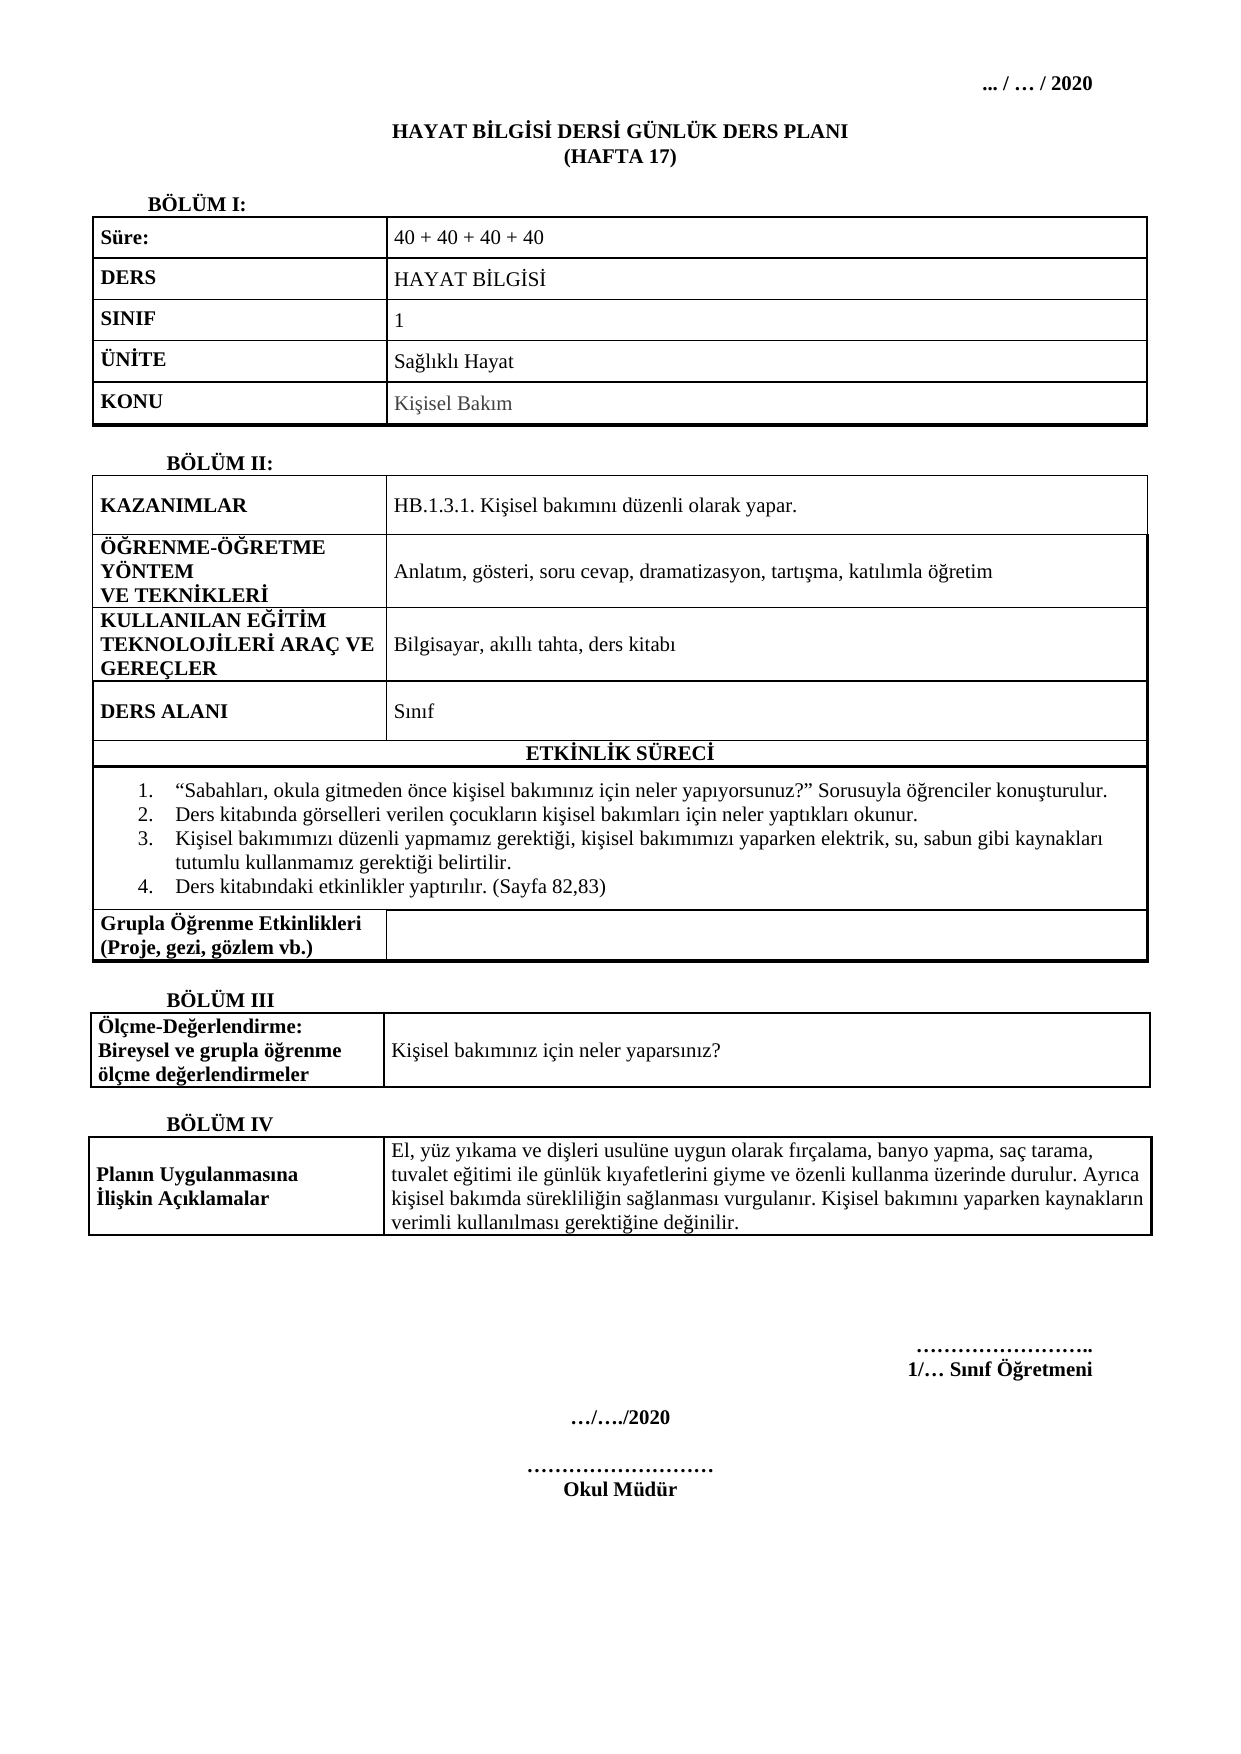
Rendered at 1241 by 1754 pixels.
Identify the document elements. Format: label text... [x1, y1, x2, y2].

table_cell ÜNİTE [94, 341, 386, 381]
table_cell SINIF [94, 300, 386, 340]
table_cell [387, 911, 1146, 959]
table_header Ölçme-Değerlendirme: Bireysel ve grupla öğrenme ölçme değerlendirmeler [92, 1014, 383, 1086]
table_header 40 + 40 + 40 + 40 [388, 218, 1146, 257]
text …………………….. [148, 1333, 1092, 1357]
table_cell Kişisel Bakım [388, 383, 1146, 422]
table_cell Bilgisayar, akıllı tahta, ders kitabı [387, 608, 1146, 680]
table_cell ÖĞRENME-ÖĞRETME YÖNTEM VE TEKNİKLERİ [93, 535, 386, 607]
table_cell KONU [94, 383, 386, 422]
table_cell Grupla Öğrenme Etkinlikleri (Proje, gezi, gözlem vb.) [94, 910, 386, 959]
text BÖLÜM I: [148, 192, 1092, 216]
table_header Kişisel bakımınız için neler yaparsınız? [385, 1014, 1149, 1086]
text ... / … / 2020 [148, 71, 1092, 95]
text …/…./2020 [148, 1405, 1092, 1429]
table_cell KULLANILAN EĞİTİM TEKNOLOJİLERİ ARAÇ VE GEREÇLER [93, 608, 386, 680]
table_cell Sınıf [387, 682, 1146, 740]
table_header KAZANIMLAR [93, 476, 386, 534]
table_cell 1 [388, 300, 1146, 340]
table_cell DERS [94, 259, 386, 298]
text (HAFTA 17) [148, 143, 1092, 168]
table_cell HAYAT BİLGİSİ [388, 259, 1146, 298]
table_header El, yüz yıkama ve dişleri usulüne uygun olarak fırçalama, banyo yapma, saç tarama, tuvalet eğitimi ile günlük kıyafetlerini giyme ve özenli kullanma üzerinde durulur. Ayrıca kişisel bakımda sürekliliğin sağlanması vurgulanır. Kişisel bakımını yaparken kaynakların verimli kullanılması gerektiğine değinilir. [385, 1138, 1150, 1234]
subtitle BÖLÜM IV [148, 1112, 1092, 1136]
table_header HB.1.3.1. Kişisel bakımını düzenli olarak yapar. [387, 476, 1147, 534]
text HAYAT BİLGİSİ DERSİ GÜNLÜK DERS PLANI [148, 119, 1092, 143]
table_cell Anlatım, gösteri, soru cevap, dramatizasyon, tartışma, katılımla öğretim [387, 535, 1146, 607]
table_cell Sağlıklı Hayat [388, 341, 1146, 381]
text BÖLÜM II: [148, 451, 1092, 475]
table_header Süre: [94, 218, 386, 257]
text Okul Müdür [148, 1477, 1092, 1501]
table_header Planın Uygulanmasına İlişkin Açıklamalar [90, 1138, 383, 1234]
table_cell “Sabahları, okula gitmeden önce kişisel bakımınız için neler yapıyorsunuz?” Sorusuyla öğrenciler konuşturulur. Ders kitabında görselleri verilen çocukların kişisel bakımları için neler yaptıkları okunur. Kişisel bakımımızı düzenli yapmamız gerektiği, kişisel bakımımızı yaparken elektrik, su, sabun gibi kaynakları tutumlu kullanmamız gerektiği belirtilir. Ders kitabındaki etkinlikler yaptırılır. (Sayfa 82,83) [94, 768, 1146, 908]
text ……………………… [148, 1453, 1092, 1477]
table_cell ETKİNLİK SÜRECİ [94, 741, 1146, 765]
subtitle BÖLÜM III [148, 987, 1092, 1012]
text 1/… Sınıf Öğretmeni [148, 1357, 1092, 1381]
table_cell DERS ALANI [94, 682, 386, 740]
